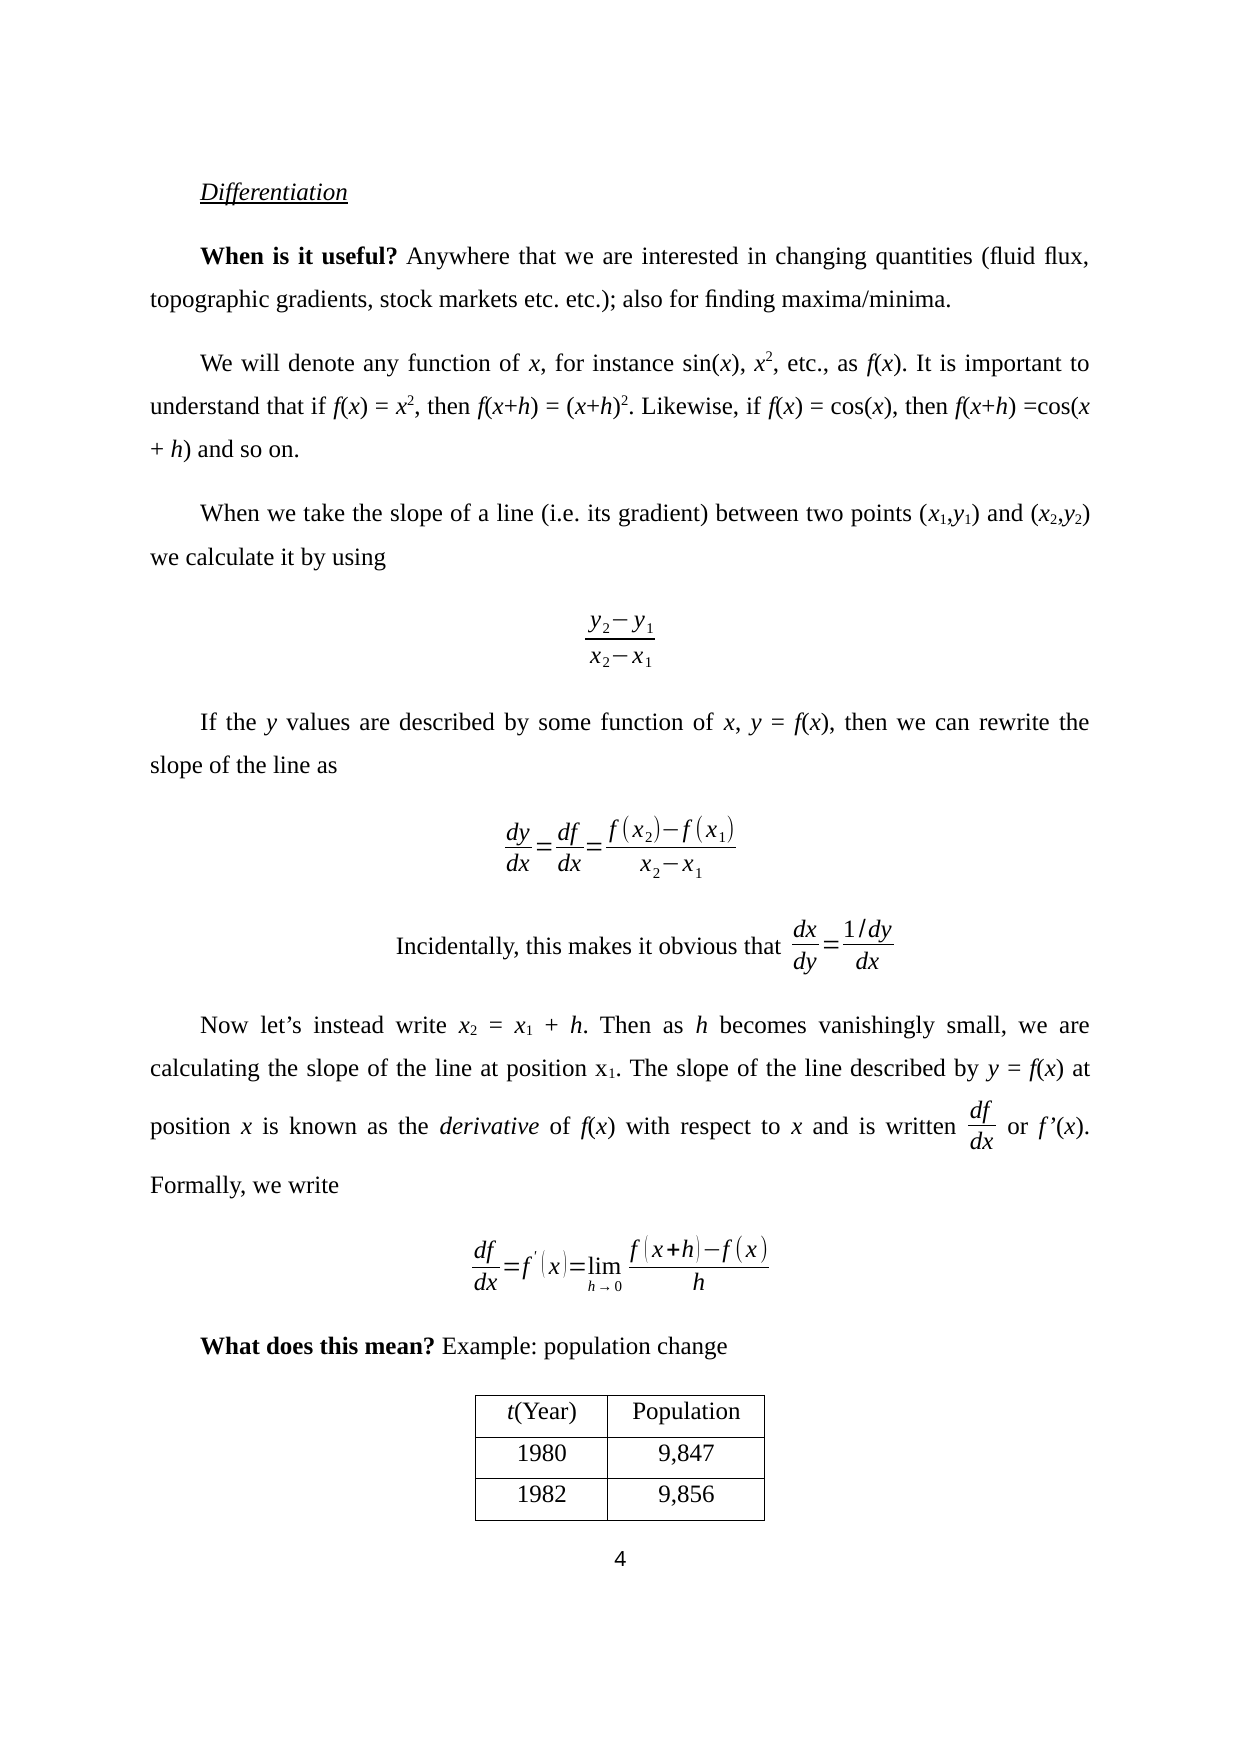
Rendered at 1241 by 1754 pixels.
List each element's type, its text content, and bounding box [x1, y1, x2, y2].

table_cell 1980 [476, 1438, 607, 1478]
table_cell 9,847 [608, 1438, 764, 1478]
text If the y values are described by some function of x, y = f(x), then we can rewrite the slope of the line as [150, 707, 1090, 779]
text Differentiation [150, 177, 1090, 206]
text When we take the slope of a line (i.e. its gradient) between two points (x1,y1) and (x2,y2) we calculate it by using [150, 498, 1090, 570]
text We will denote any function of x, for instance sin(x), x2, etc., as f(x). It is important to understand that if f(x) = x2, then f(x+h) = (x+h)2. Likewise, if f(x) = cos(x), then f(x+h) =cos(x + h) and so on. [150, 348, 1090, 463]
text What does this mean? Example: population change [150, 1331, 1090, 1359]
text When is it useful? Anywhere that we are interested in changing quantities (ﬂuid ﬂux, topographic gradients, stock markets etc. etc.); also for ﬁnding maxima/minima. [150, 241, 1090, 313]
table_cell 9,856 [608, 1479, 764, 1520]
table_cell 1982 [476, 1479, 607, 1520]
text Now let’s instead write x2 = x1 + h. Then as h becomes vanishingly small, we are calculating the slope of the line at position x1. The slope of the line described by y = f(x) at position x is known as the derivative of f(x) with respect to x and is written or f’(x). Formally, we write [150, 1010, 1090, 1198]
table_header Population [608, 1396, 764, 1437]
text Incidentally, this makes it obvious that [150, 916, 1090, 975]
table_header t(Year) [476, 1396, 607, 1437]
